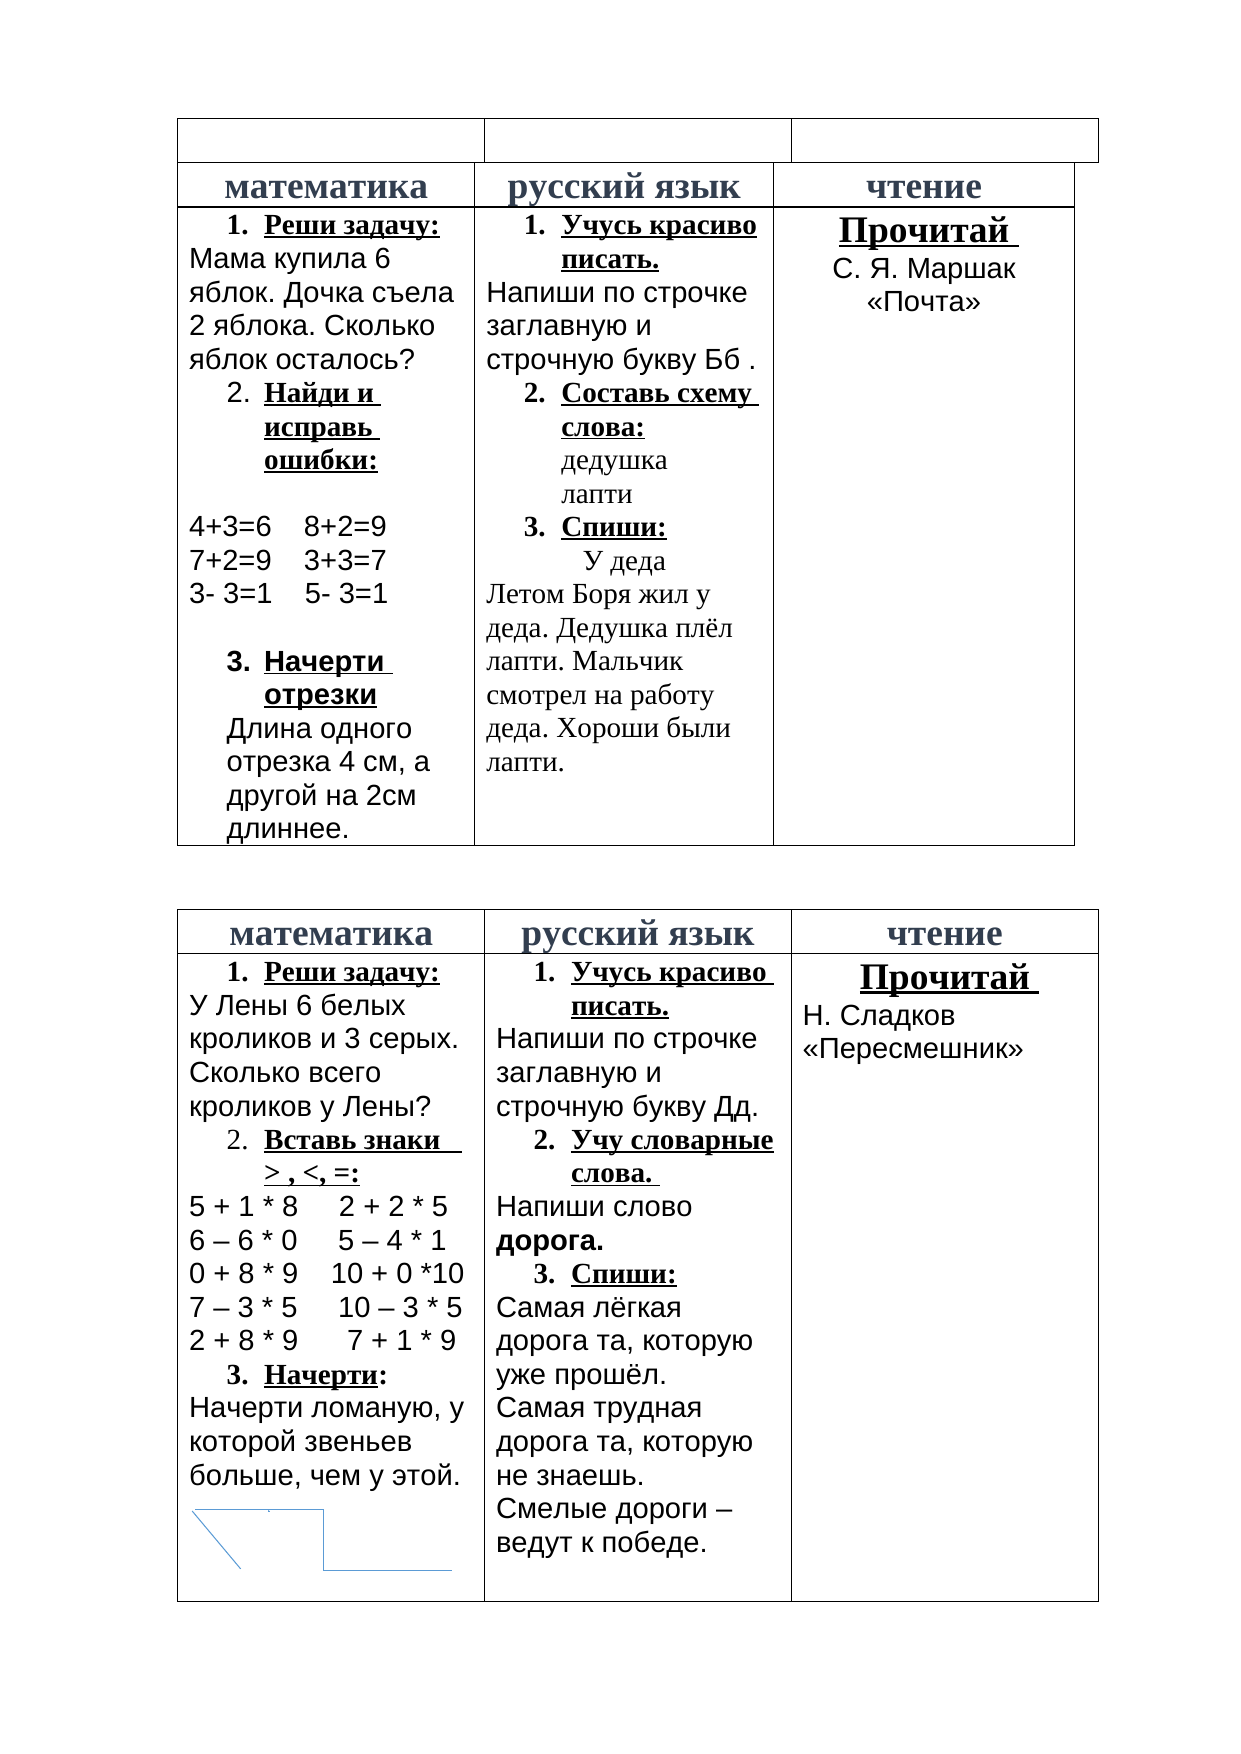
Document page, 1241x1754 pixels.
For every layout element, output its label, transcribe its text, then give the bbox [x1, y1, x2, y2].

table_cell Реши задачу: Мама купила 6 яблок. Дочка съела 2 яблока. Сколько яблок осталось? Найди и исправь ошибки: 4+3=6 8+2=9 7+2=9 3+3=7 3- 3=1 5- 3=1 Начерти отрезки Длина одного отрезка 4 см, а другой на 2см длиннее. [178, 208, 474, 845]
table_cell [792, 119, 1098, 162]
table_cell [178, 119, 484, 162]
table_cell чтение [774, 163, 1074, 206]
table_cell Учусь красиво писать. Напиши по строчке заглавную и строчную букву Бб . Составь схему слова: дедушка лапти Спиши: У деда Летом Боря жил у деда. Дедушка плёл лапти. Мальчик смотрел на работу деда. Хороши были лапти. [475, 208, 773, 845]
table_cell Прочитай Н. Сладков «Пересмешник» [792, 954, 1098, 1601]
table_header русский язык [485, 910, 791, 953]
table_header математика [178, 910, 484, 953]
table_cell Реши задачу: У Лены 6 белых кроликов и 3 серых. Сколько всего кроликов у Лены? Вставь знаки > , <, =: 5 + 1 * 8 2 + 2 * 5 6 – 6 * 0 5 – 4 * 1 0 + 8 * 9 10 + 0 *10 7 – 3 * 5 10 – 3 * 5 2 + 8 * 9 7 + 1 * 9 Начерти: Начерти ломаную, у которой звеньев больше, чем у этой. [178, 954, 484, 1601]
table_header чтение [792, 910, 1098, 953]
table_cell математика [178, 163, 474, 206]
table_cell Учусь красиво писать. Напиши по строчке заглавную и строчную букву Дд. Учу словарные слова. Напиши слово дорога. Спиши: Самая лёгкая дорога та, которую уже прошёл. Самая трудная дорога та, которую не знаешь. Смелые дороги – ведут к победе. [485, 954, 791, 1601]
table_cell Прочитай С. Я. Маршак «Почта» [774, 208, 1074, 845]
table_cell русский язык [475, 163, 773, 206]
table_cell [485, 119, 791, 162]
